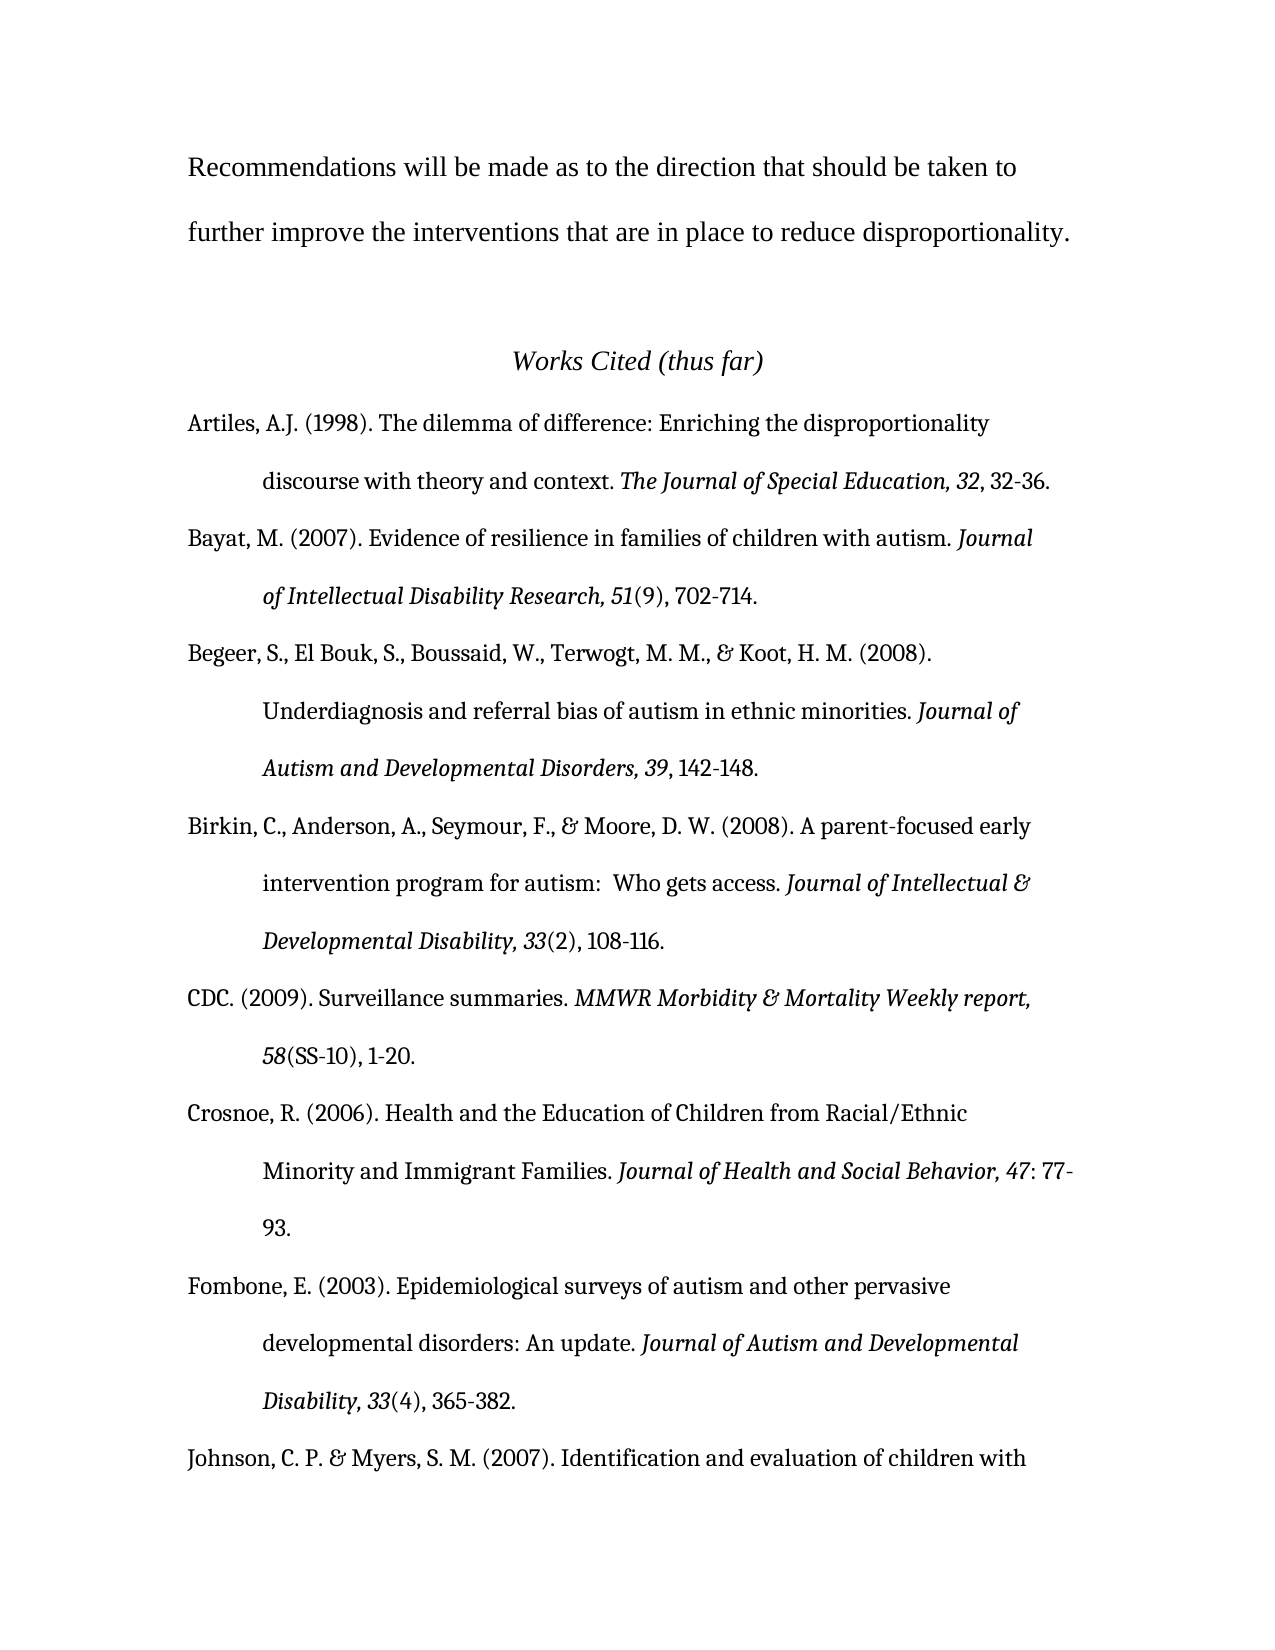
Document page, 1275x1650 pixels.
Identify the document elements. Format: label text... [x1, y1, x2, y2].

text Begeer, S., El Bouk, S., Boussaid, W., Terwogt, M. M., & Koot, H. M. (2008). [187, 639, 1087, 668]
text Artiles, A.J. (1998). The dilemma of difference: Enriching the disproportionality [187, 409, 1087, 438]
text Underdiagnosis and referral bias of autism in ethnic minorities. Journal of Autism and Developmental Disorders, 39, 142-148. [262, 697, 1087, 783]
text Johnson, C. P. & Myers, S. M. (2007). Identification and evaluation of children with [187, 1444, 1087, 1473]
text intervention program for autism: Who gets access. Journal of Intellectual & Developmental Disability, 33(2), 108-116. [262, 869, 1087, 955]
text developmental disorders: An update. Journal of Autism and Developmental Disability, 33(4), 365-382. [262, 1329, 1087, 1415]
text CDC. (2009). Surveillance summaries. MMWR Morbidity & Mortality Weekly report, [187, 984, 1087, 1013]
text Bayat, M. (2007). Evidence of resilience in families of children with autism. Journal [187, 524, 1087, 553]
text Fombone, E. (2003). Epidemiological surveys of autism and other pervasive [187, 1272, 1087, 1300]
text of Intellectual Disability Research, 51(9), 702-714. [187, 582, 1087, 610]
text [187, 150, 1087, 247]
text Minority and Immigrant Families. Journal of Health and Social Behavior, 47: 77-93. [262, 1157, 1087, 1243]
text Crosnoe, R. (2006). Health and the Education of Children from Racial/Ethnic [187, 1099, 1087, 1128]
text discourse with theory and context. The Journal of Special Education, 32, 32-36. [187, 467, 1087, 495]
text 58(SS-10), 1-20. [187, 1042, 1087, 1070]
text Birkin, C., Anderson, A., Seymour, F., & Moore, D. W. (2008). A parent-focused early [187, 812, 1087, 840]
text Works Cited (thus far) [187, 344, 1087, 377]
